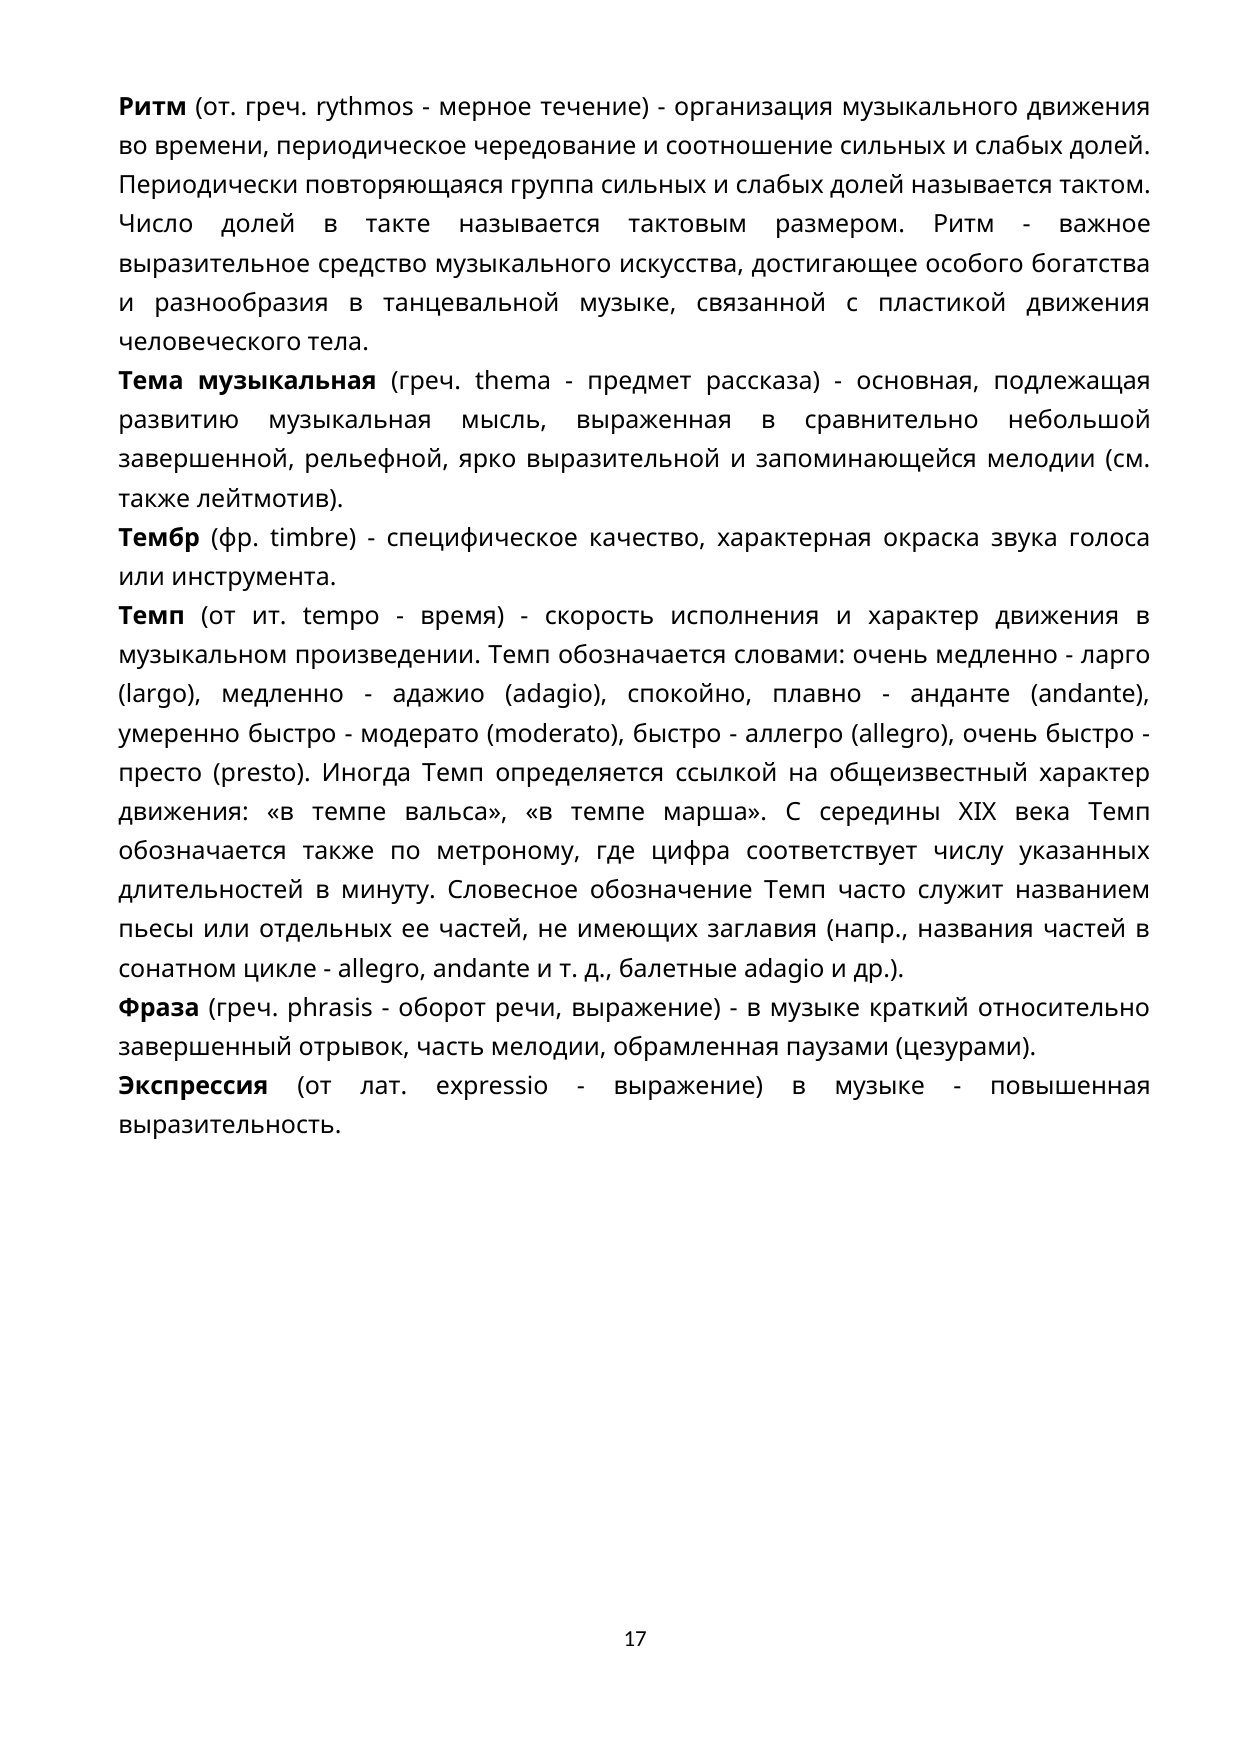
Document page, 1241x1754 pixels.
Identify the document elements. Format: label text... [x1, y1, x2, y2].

text Экспрессия (от лат. expressio - выражение) в музыке - повышенная выразительность. [118, 1068, 1152, 1141]
text Темп (от ит. tempo - время) - скорость исполнения и характер движения в музыкальном произведении. Темп обозначается словами: очень медленно - ларго (largo), медленно - адажио (adagio), спокойно, плавно - анданте (andante), умеренно быстро - модерато (moderato), быстро - аллегро (allegro), очень быстро - престо (presto). Иногда Темп определяется ссылкой на общеизвестный характер движения: «в темпе вальса», «в темпе марша». С середины XIX века Темп обозначается также по метроному, где цифра соответствует числу указанных длительностей в минуту. Словесное обозначение Темп часто служит названием пьесы или отдельных ее частей, не имеющих заглавия (напр., названия частей в сонатном цикле - allegro, andante и т. д., балетные adagio и др.). [118, 598, 1152, 984]
text Тема музыкальная (греч. thema - предмет рассказа) - основная, подлежащая развитию музыкальная мысль, выраженная в сравнительно небольшой завершенной, рельефной, ярко выразительной и запоминающейся мелодии (см. также лейтмотив). [118, 363, 1152, 514]
text Ритм (от. греч. rythmos - мерное течение) - организация музыкального движения во времени, периодическое чередование и соотношение сильных и слабых долей. Периодически повторяющаяся группа сильных и слабых долей называется тактом. Число долей в такте называется тактовым размером. Ритм - важное выразительное средство музыкального искусства, достигающее особого богатства и разнообразия в танцевальной музыке, связанной с пластикой движения человеческого тела. [118, 89, 1152, 358]
text Фраза (греч. phrasis - оборот речи, выражение) - в музыке краткий относительно завершенный отрывок, часть мелодии, обрамленная паузами (цезурами). [118, 989, 1152, 1063]
text Тембр (фр. timbre) - специфическое качество, характерная окраска звука голоса или инструмента. [118, 519, 1152, 593]
